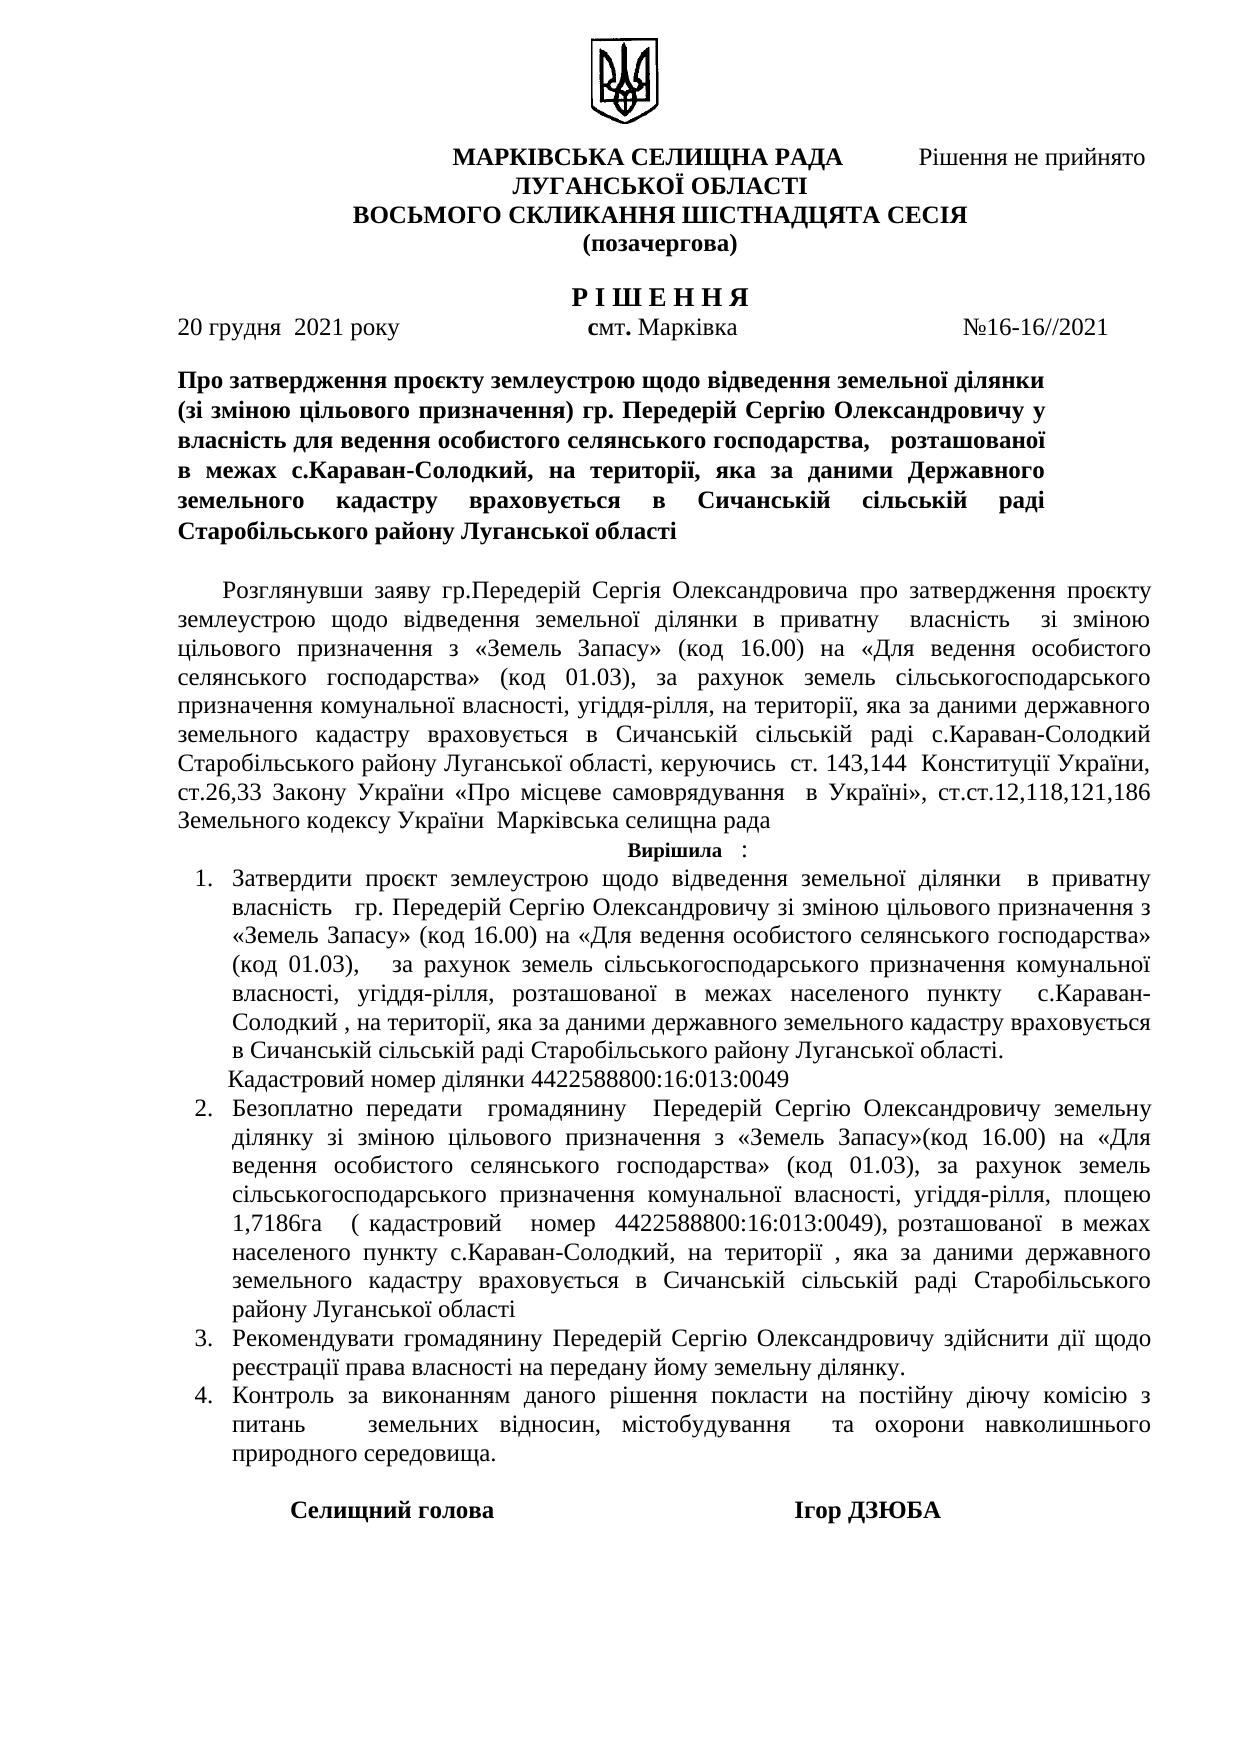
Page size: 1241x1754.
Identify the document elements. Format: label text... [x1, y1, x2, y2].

subtitle ЛУГАНСЬКОЇ ОБЛАСТІ [177, 171, 1143, 200]
text (позачергова) [177, 228, 1143, 257]
list Контроль за виконанням даного рішення покласти на постійну діючу комісію з питань земельних відносин, містобудування та охорони навколишнього природного середовища. [194, 1381, 1152, 1467]
text 20 грудня 2021 року смт. Марківка №16-16//2021 [177, 312, 1143, 341]
text Вирішила : [177, 834, 1152, 863]
list Рекомендувати громадянину Передерій Сергію Олександровичу здійснити дії щодо реєстрації права власності на передану йому земельну ділянку. [194, 1323, 1152, 1381]
text Кадастровий номер ділянки 4422588800:16:013:0049 [177, 1064, 1152, 1093]
picture [591, 38, 659, 124]
table_header Про затвердження проєкту землеустрою щодо відведення земельної ділянки (зі зміною цільового призначення) гр. Передерій Сергію Олександровичу у власність для ведення особистого селянського господарства, розташованої в межах с.Караван-Солодкий, на території, яка за даними Державного земельного кадастру враховується в Сичанській сільській раді Старобільського району Луганської області [166, 365, 1240, 576]
text Р І Ш Е Н Н Я [177, 281, 1143, 312]
list Безоплатно передати громадянину Передерій Сергію Олександровичу земельну ділянку зі зміною цільового призначення з «Земель Запасу»(код 16.00) на «Для ведення особистого селянського господарства» (код 01.03), за рахунок земель сільськогосподарського призначення комунальної власності, угіддя-рілля, площею 1,7186га ( кадастровий номер 4422588800:16:013:0049), розташованої в межах населеного пункту с.Караван-Солодкий, на території , яка за даними державного земельного кадастру враховується в Сичанській сільській раді Старобільського району Луганської області [194, 1093, 1152, 1323]
text ВОСЬМОГО СКЛИКАННЯ ШІСТНАДЦЯТА СЕСІЯ [177, 200, 1143, 228]
list Затвердити проєкт землеустрою щодо відведення земельної ділянки в приватну власність гр. Передерій Сергію Олександровичу зі зміною цільового призначення з «Земель Запасу» (код 16.00) на «Для ведення особистого селянського господарства» (код 01.03), за рахунок земель сільськогосподарського призначення комунальної власності, угіддя-рілля, розташованої в межах населеного пункту с.Караван-Солодкий , на території, яка за даними державного земельного кадастру враховується в Сичанській сільській раді Старобільського району Луганської області. [194, 863, 1152, 1064]
text Селищний голова Ігор ДЗЮБА [177, 1496, 1152, 1524]
text МАРКІВСЬКА СЕЛИЩНА РАДА Рішення не прийнято [177, 142, 1152, 171]
text Розглянувши заяву гр.Передерій Сергія Олександровича про затвердження проєкту землеустрою щодо відведення земельної ділянки в приватну власність зі зміною цільового призначення з «Земель Запасу» (код 16.00) на «Для ведення особистого селянського господарства» (код 01.03), за рахунок земель сільськогосподарського призначення комунальної власності, угіддя-рілля, на території, яка за даними державного земельного кадастру враховується в Сичанській сільській раді с.Караван-Солодкий Старобільського району Луганської області, керуючись ст. 143,144 Конституції України, ст.26,33 Закону України «Про місцеве самоврядування в Україні», ст.ст.12,118,121,186 Земельного кодексу України Марківська селищна рада [177, 576, 1152, 834]
